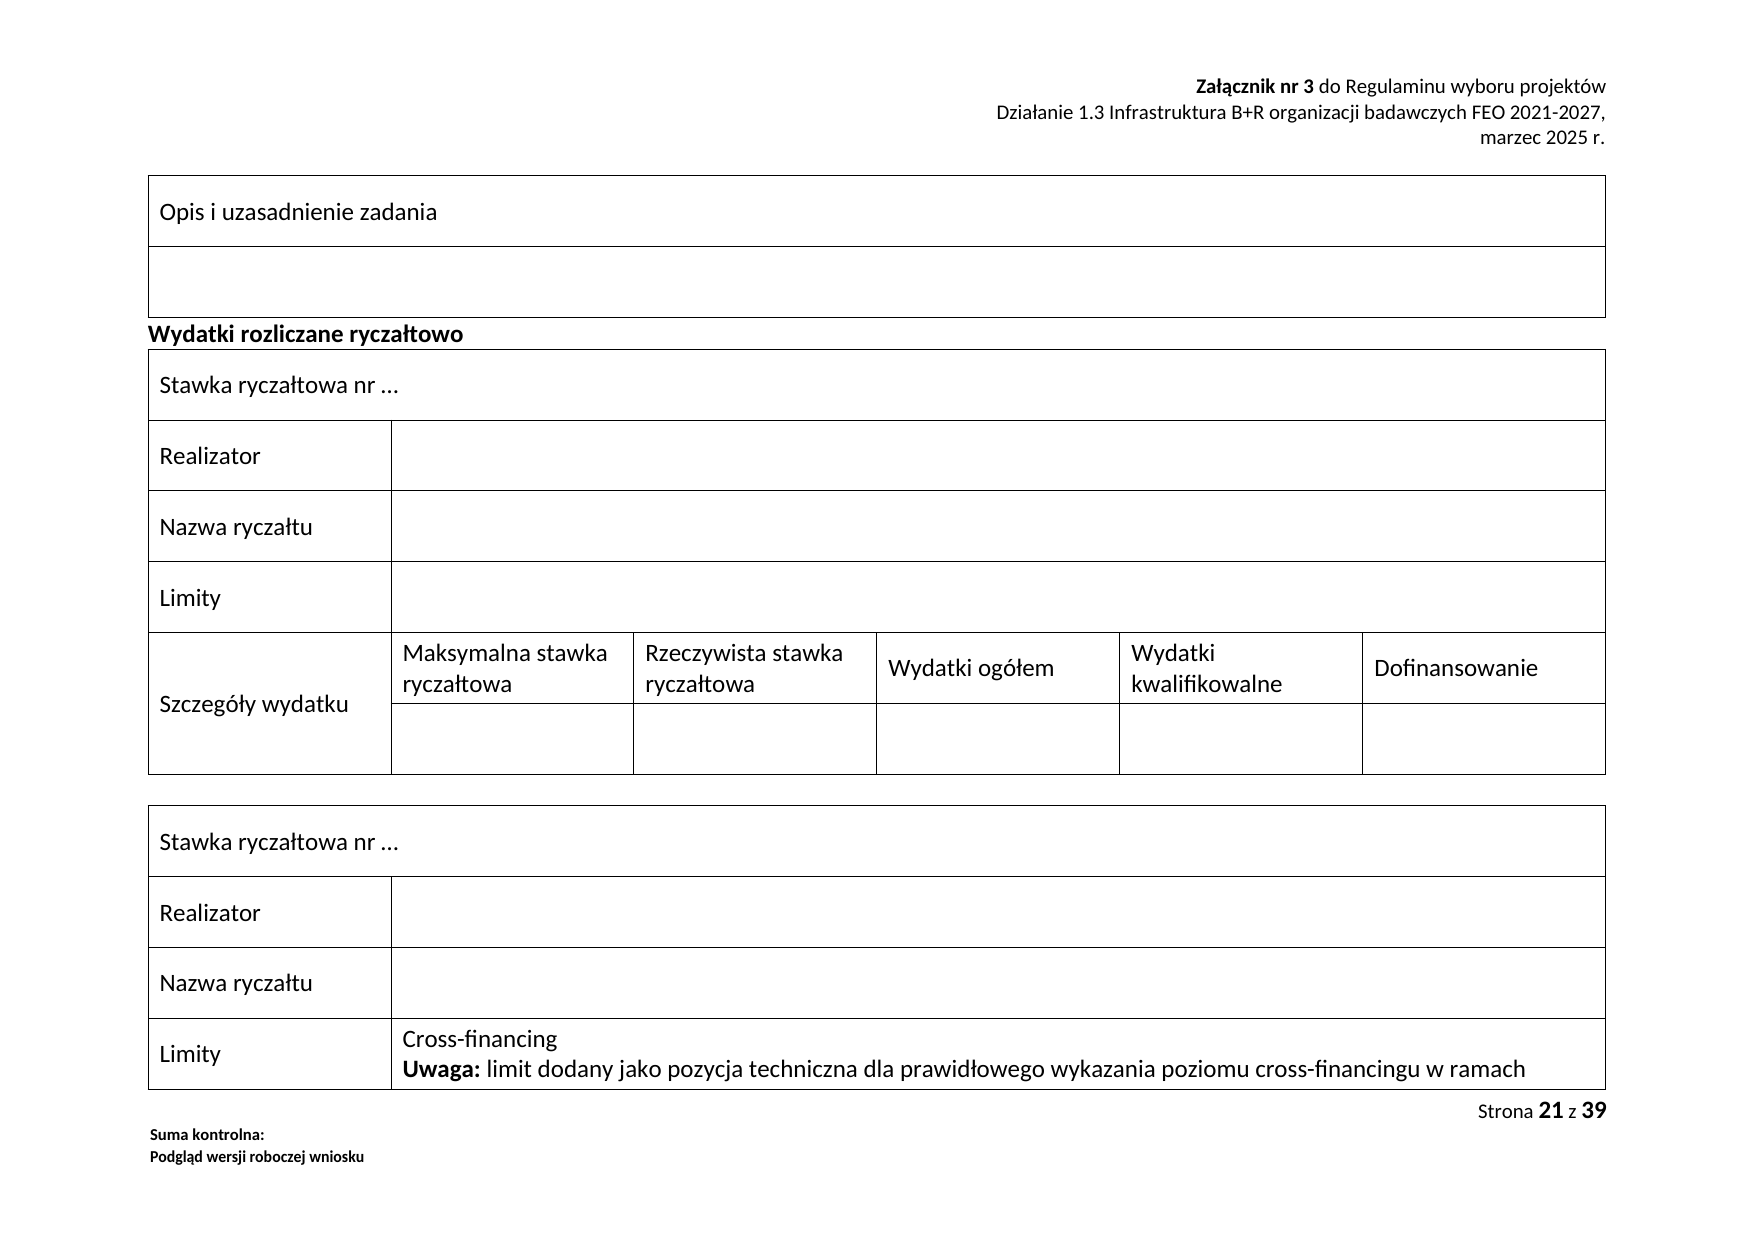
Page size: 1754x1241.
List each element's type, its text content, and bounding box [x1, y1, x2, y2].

table_cell Dofinansowanie [1363, 633, 1605, 703]
table_cell Nazwa ryczałtu [149, 948, 391, 1018]
table_cell Rzeczywista stawka ryczałtowa [634, 633, 876, 703]
table_cell Realizator [149, 421, 391, 490]
table_cell Limity [149, 562, 391, 632]
table_cell [634, 704, 876, 774]
table_cell Opis i uzasadnienie zadania [149, 176, 1605, 246]
table_cell Nazwa ryczałtu [149, 491, 391, 561]
table_cell [392, 877, 1605, 947]
table_header Stawka ryczałtowa nr … [149, 350, 1605, 419]
table_cell Maksymalna stawka ryczałtowa [392, 633, 633, 703]
table_cell [392, 491, 1605, 561]
table_cell [1120, 704, 1362, 774]
table_cell [392, 421, 1605, 490]
table_cell [149, 247, 1605, 317]
text Wydatki rozliczane ryczałtowo [148, 318, 1606, 349]
table_cell Szczegóły wydatku [149, 633, 391, 774]
table_cell [392, 562, 1605, 632]
table_cell [392, 704, 633, 774]
table_cell [392, 948, 1605, 1018]
table_cell Realizator [149, 877, 391, 947]
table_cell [392, 1019, 1605, 1088]
table_header Stawka ryczałtowa nr … [149, 806, 1605, 876]
table_cell [1363, 704, 1605, 774]
table_cell Wydatki kwalifikowalne [1120, 633, 1362, 703]
table_cell [877, 704, 1119, 774]
table_cell Limity [149, 1019, 391, 1088]
table_cell Wydatki ogółem [877, 633, 1119, 703]
